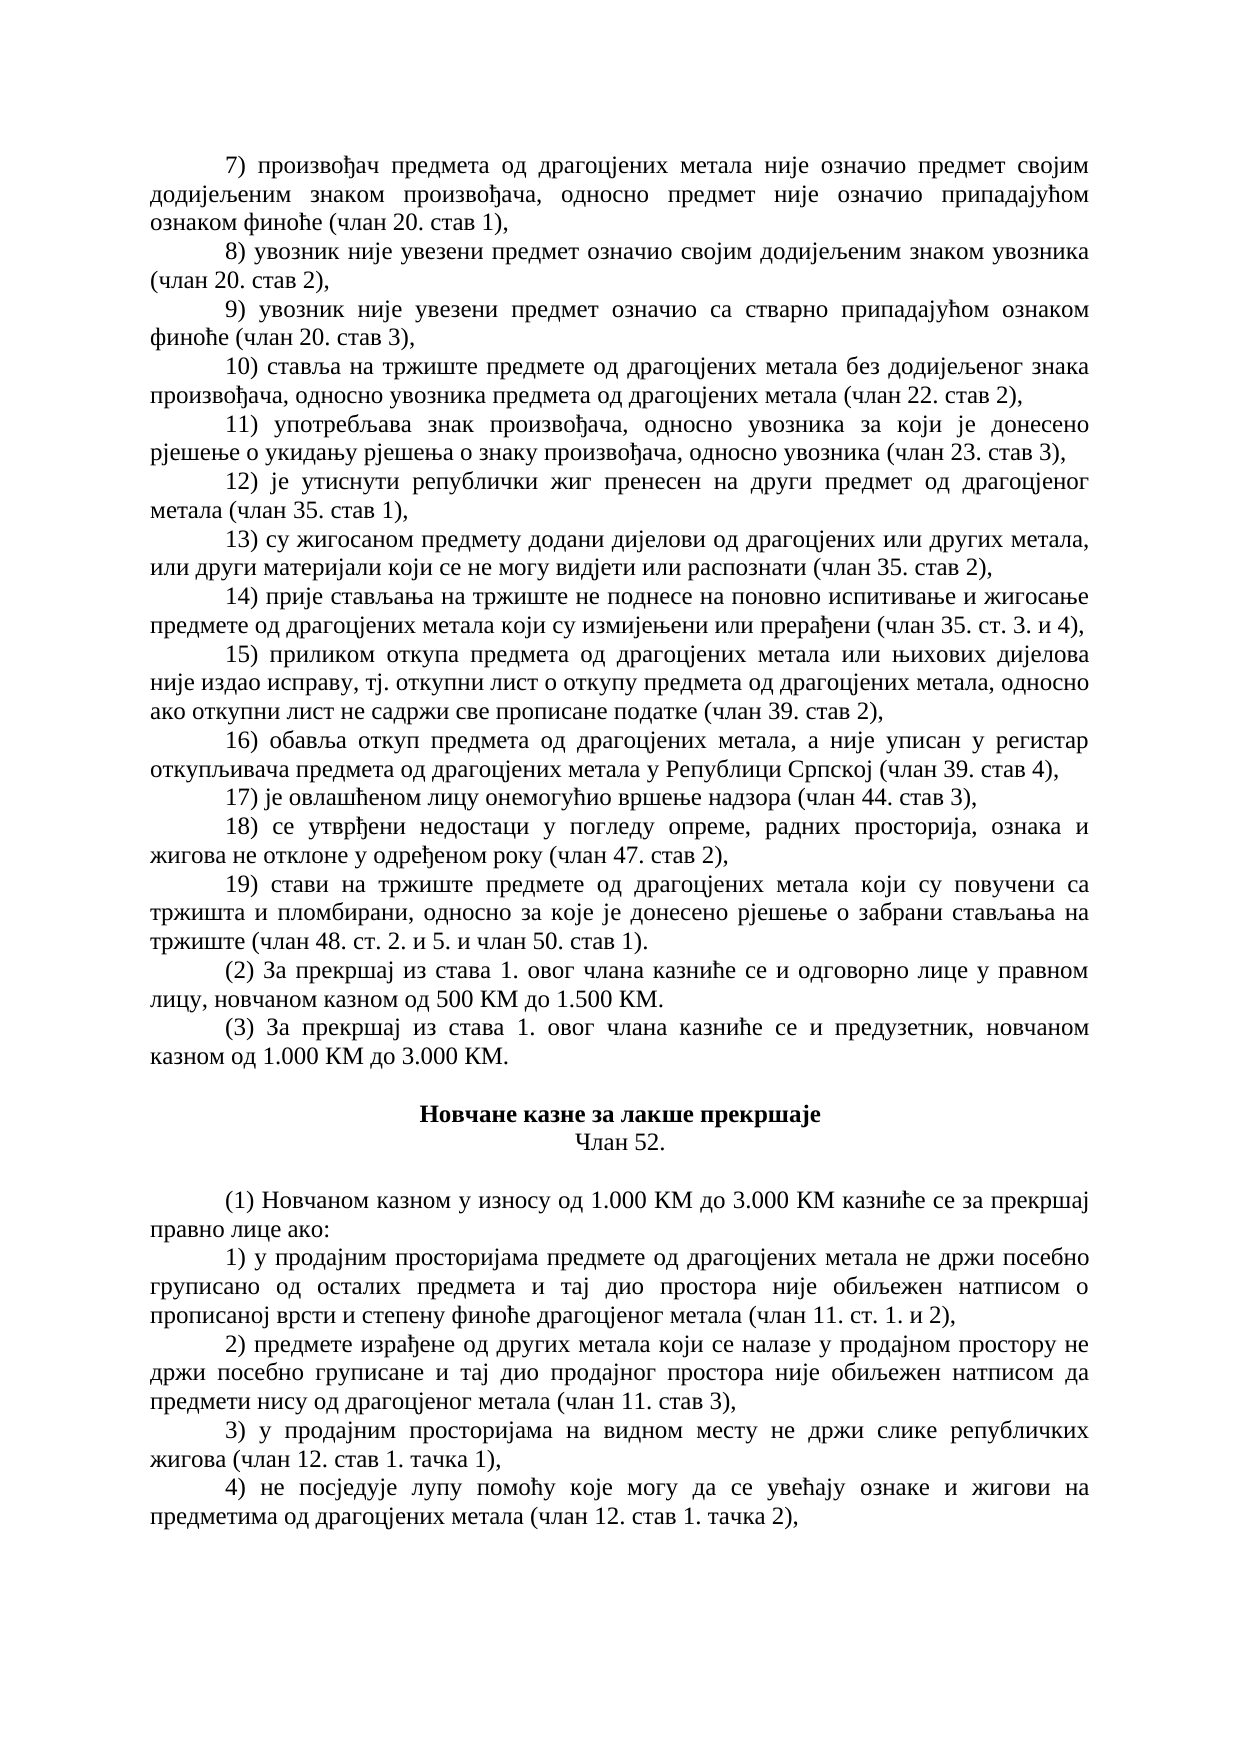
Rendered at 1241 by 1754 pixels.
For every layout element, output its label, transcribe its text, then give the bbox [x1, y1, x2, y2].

text (1) Новчаном казном у износу од 1.000 КМ до 3.000 КМ казниће се за прекршај правно лице ако: [150, 1185, 1090, 1242]
text 9) увозник није увезени предмет означио са стварно припадајућом ознаком финоће (члан 20. став 3), [150, 294, 1090, 351]
text 18) се утврђени недостаци у погледу опреме, радних просторија, ознака и жигова не отклоне у одређеном року (члан 47. став 2), [150, 811, 1090, 869]
text 4) не посједује лупу помоћу које могу да се увећају ознаке и жигови на предметима од драгоцјених метала (члан 12. став 1. тачка 2), [150, 1472, 1090, 1530]
text 8) увозник није увезени предмет означио својим додијељеним знаком увозника (члан 20. став 2), [150, 236, 1090, 294]
text 16) обавља откуп предмета од драгоцјених метала, а није уписан у регистар откупљивача предмета од драгоцјених метала у Републици Српској (члан 39. став 4), [150, 725, 1090, 782]
text 12) je утиснути републички жиг пренесен на други предмет од драгоцјеног метала (члан 35. став 1), [150, 466, 1090, 524]
text (3) За прекршај из става 1. овог члана казниће се и предузетник, новчаном казном од 1.000 КМ до 3.000 КМ. [150, 1012, 1090, 1070]
text 10) ставља на тржиште предмете од драгоцјених метала без додијељеног знака произвођача, односно увозника предмета од драгоцјених метала (члан 22. став 2), [150, 351, 1090, 409]
text 11) употребљава знак произвођача, односно увозника за који је донесено рјешење о укидању рјешења о знаку произвођача, односно увозника (члан 23. став 3), [150, 409, 1090, 466]
text 7) произвођач предмета од драгоцјених метала није означио предмет својим додијељеним знаком произвођача, односно предмет није означио припадајућом ознаком финоће (члан 20. став 1), [150, 150, 1090, 236]
text 1) у продајним просторијама предмете од драгоцјених метала не држи посебно груписано од осталих предмета и тај дио простора није обиљежен натписом о прописаној врсти и степену финоће драгоцјеног метала (члан 11. ст. 1. и 2), [150, 1242, 1090, 1329]
text 17) је овлашћеном лицу онемогућио вршење надзора (члан 44. став 3), [150, 782, 1090, 811]
text Новчане казне за лакше прекршаје [150, 1099, 1090, 1127]
text 13) су жигосаном предмету додани дијелови од драгоцјених или других метала, или други материјали који се не могу видјети или распознати (члан 35. став 2), [150, 524, 1090, 581]
text Члан 52. [150, 1127, 1090, 1156]
text 19) стави на тржиште предмете од драгоцјених метала који су повучени са тржишта и пломбирани, односно за које је донесено рјешење о забрани стављања на тржиште (члан 48. ст. 2. и 5. и члан 50. став 1). [150, 869, 1090, 955]
text 14) прије стављања на тржиште не поднесе на поновно испитивање и жигосање предмете од драгоцјених метала који су измијењени или прерађени (члан 35. ст. 3. и 4), [150, 581, 1090, 639]
text (2) За прекршај из става 1. овог члана казниће се и одговорно лице у правном лицу, новчаном казном од 500 КМ до 1.500 КМ. [150, 955, 1090, 1012]
text 2) предмете израђене од других метала који се налазе у продајном простору не држи посебно груписане и тај дио продајног простора није обиљежен натписом да предмети нису од драгоцјеног метала (члан 11. став 3), [150, 1329, 1090, 1415]
text 3) у продајним просторијама на видном месту не држи слике републичких жигова (члан 12. став 1. тачка 1), [150, 1415, 1090, 1472]
text 15) приликом откупа предмета од драгоцјених метала или њихових дијелова није издао исправу, тј. откупни лист о откупу предмета од драгоцјених метала, односно ако откупни лист не садржи све прописане податке (члан 39. став 2), [150, 639, 1090, 725]
